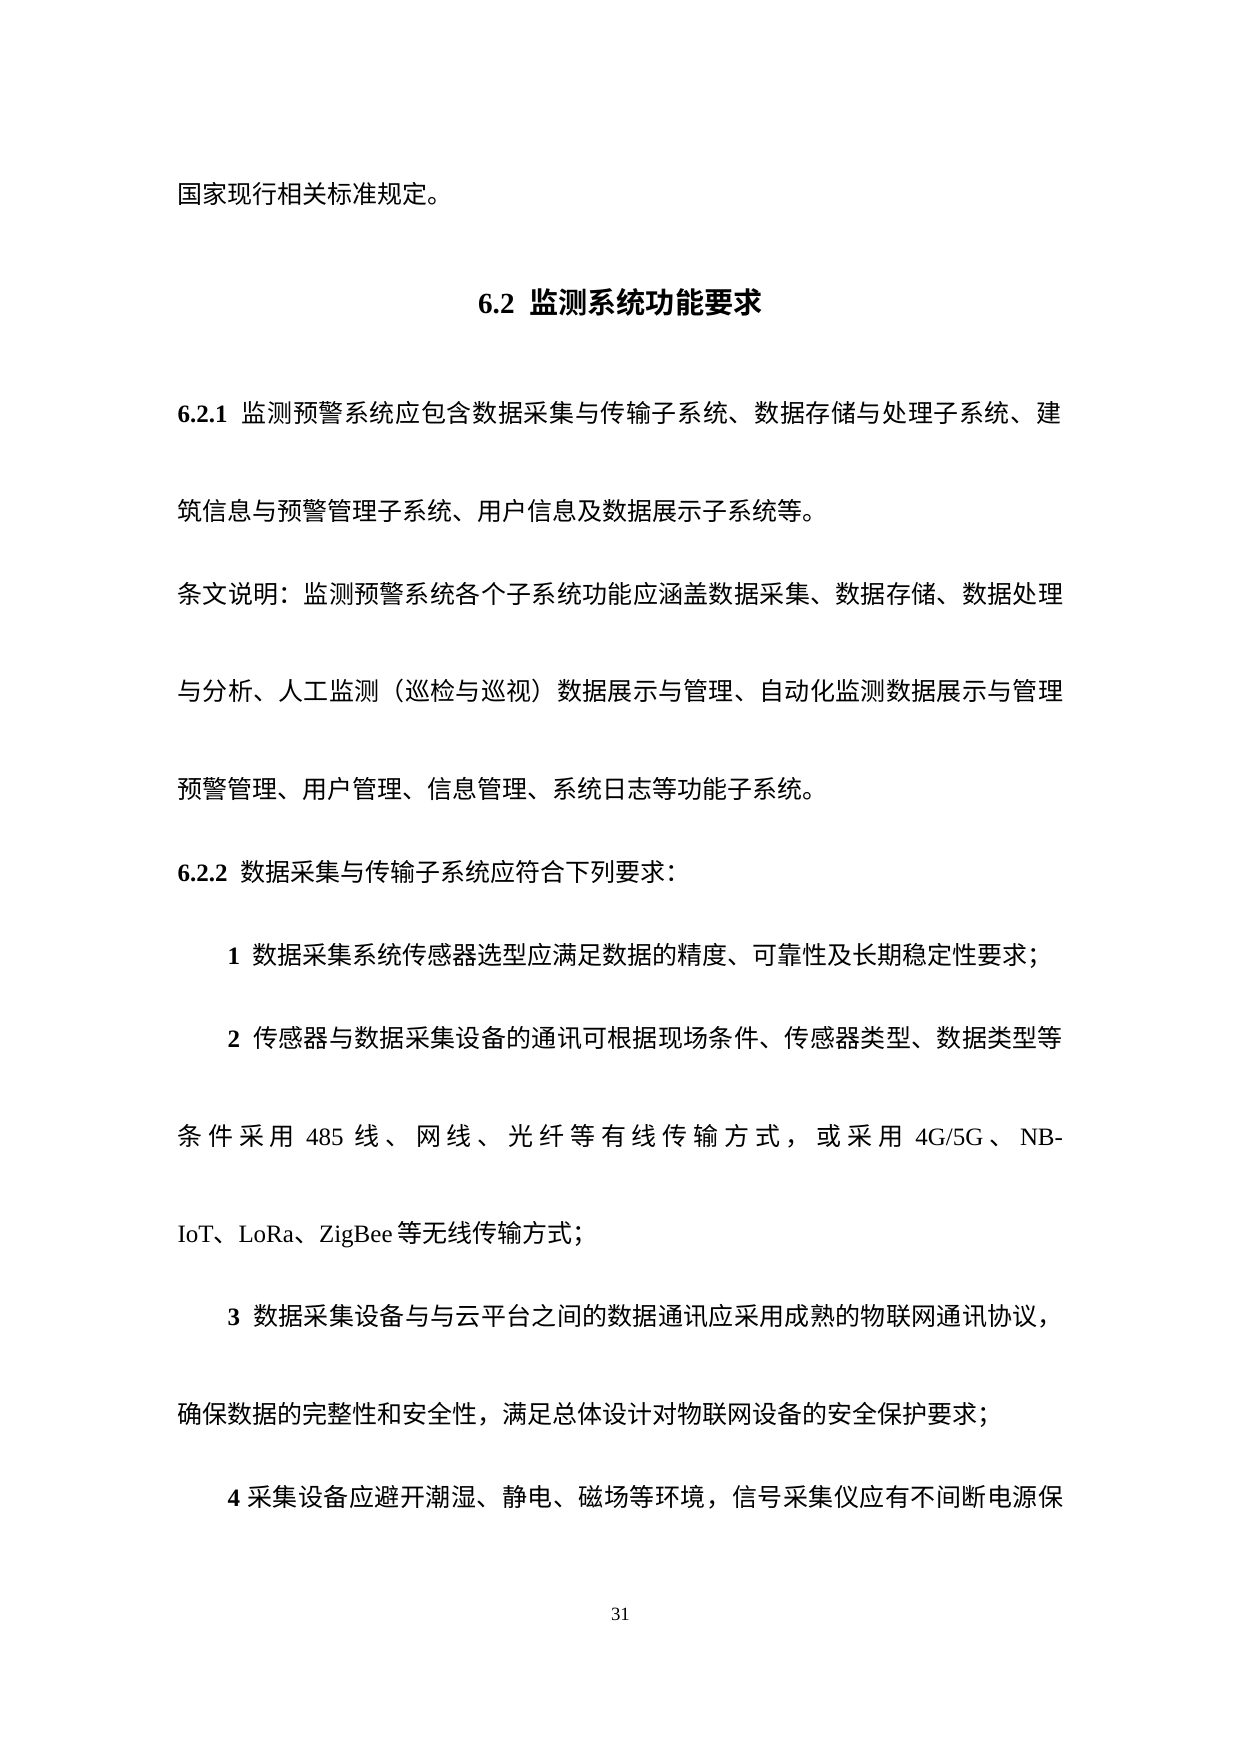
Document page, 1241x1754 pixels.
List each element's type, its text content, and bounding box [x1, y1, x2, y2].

text 2 传感器与数据采集设备的通讯可根据现场条件、传感器类型、数据类型等条件采用485线、网线、光纤等有线传输方式，或采用4G/5G、NB-IoT、LoRa、ZigBee等无线传输方式； [177, 1004, 1063, 1264]
text 条文说明：监测预警系统各个子系统功能应涵盖数据采集、数据存储、数据处理与分析、人工监测（巡检与巡视）数据展示与管理、自动化监测数据展示与管理、预警管理、用户管理、信息管理、系统日志等功能子系统。 [177, 560, 1063, 820]
text 1 数据采集系统传感器选型应满足数据的精度、可靠性及长期稳定性要求； [177, 921, 1063, 986]
text 6.2.1 监测预警系统应包含数据采集与传输子系统、数据存储与处理子系统、建筑信息与预警管理子系统、用户信息及数据展示子系统等。 [177, 379, 1063, 542]
text 3 数据采集设备与与云平台之间的数据通讯应采用成熟的物联网通讯协议，确保数据的完整性和安全性，满足总体设计对物联网设备的安全保护要求； [177, 1282, 1063, 1445]
text 6.2.2 数据采集与传输子系统应符合下列要求： [177, 838, 1063, 903]
subtitle 6.2 监测系统功能要求 [177, 268, 1063, 333]
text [177, 160, 1063, 225]
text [177, 1463, 1063, 1528]
